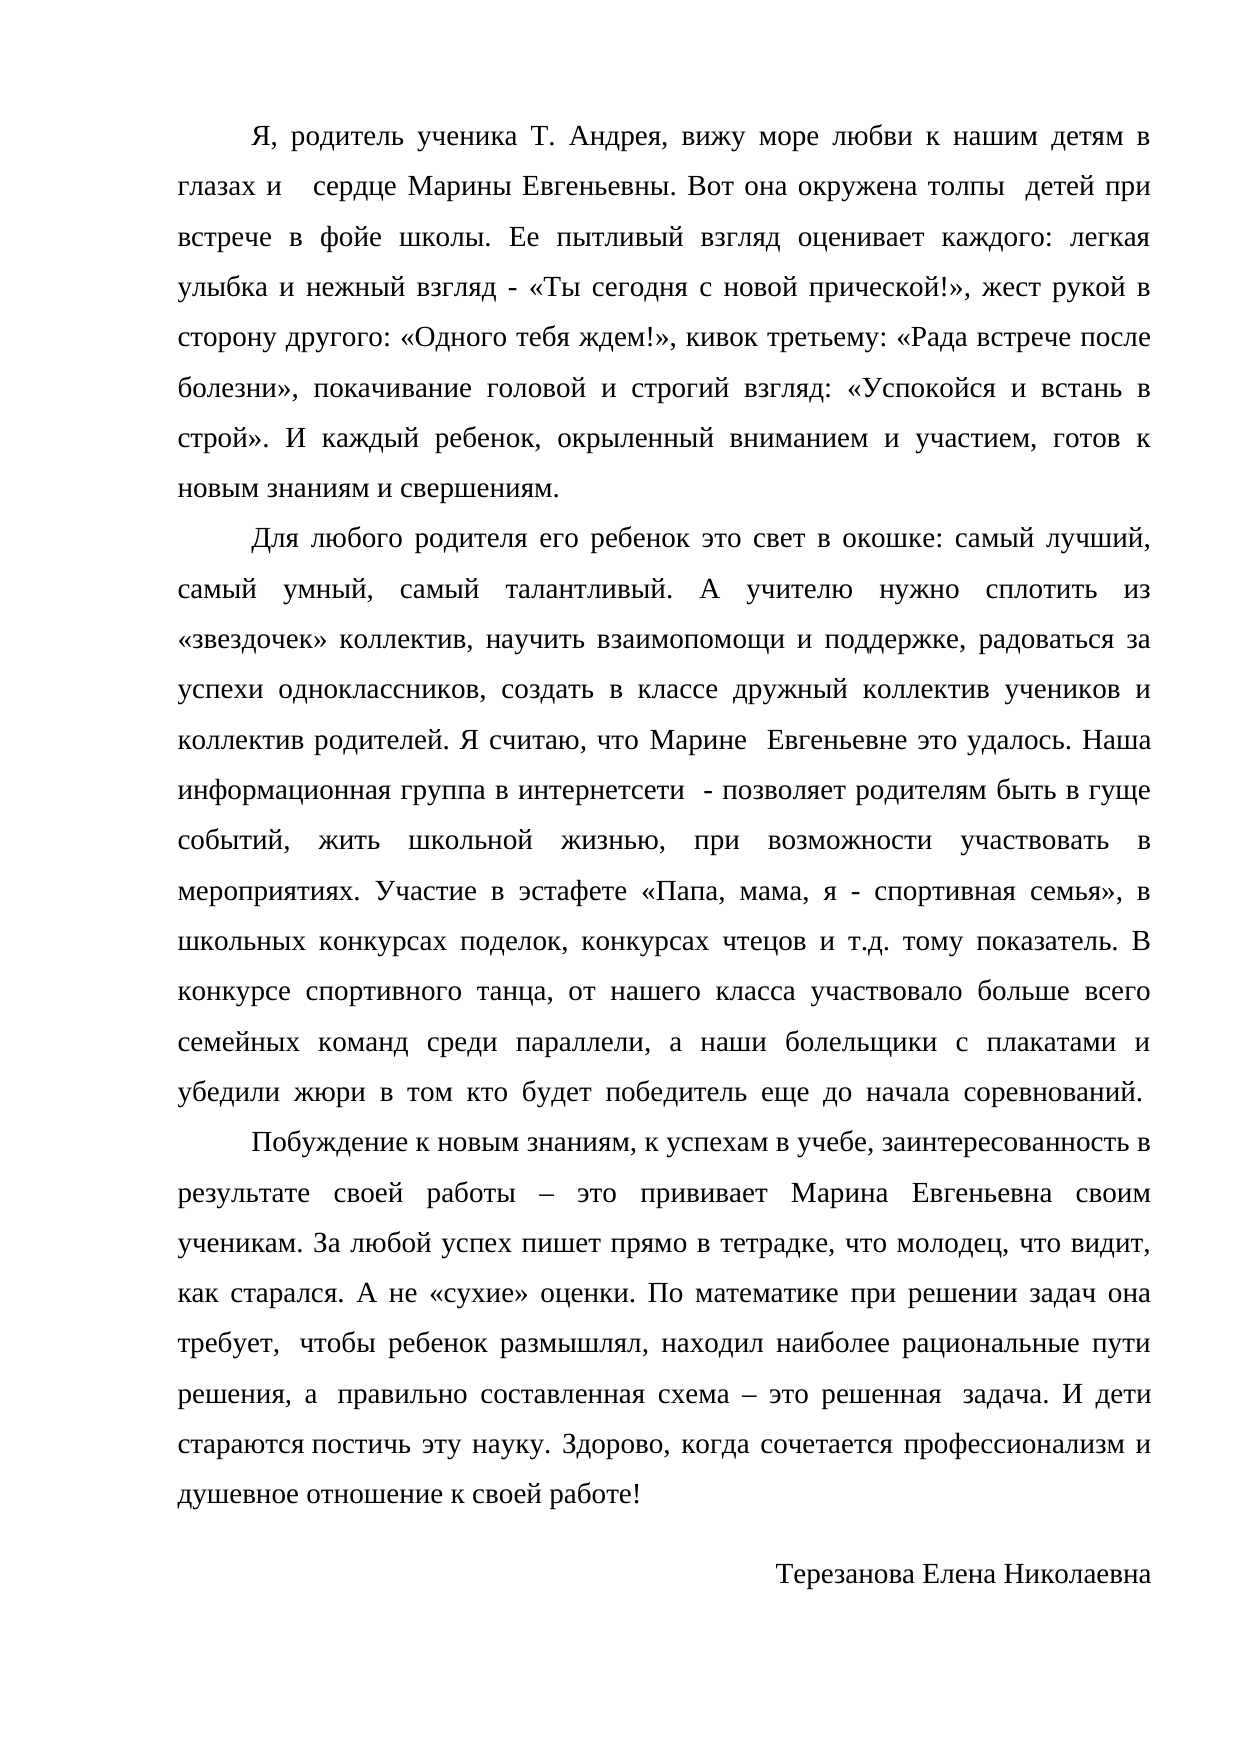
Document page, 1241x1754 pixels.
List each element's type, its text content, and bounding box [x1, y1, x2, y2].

text Я, родитель ученика Т. Андрея, вижу море любви к нашим детям в глазах и сердце Марины Евгеньевны. Вот она окружена толпы детей при встрече в фойе школы. Ее пытливый взгляд оценивает каждого: легкая улыбка и нежный взгляд - «Ты сегодня с новой прической!», жест рукой в сторону другого: «Одного тебя ждем!», кивок третьему: «Рада встрече после болезни», покачивание головой и строгий взгляд: «Успокойся и встань в строй». И каждый ребенок, окрыленный вниманием и участием, готов к новым знаниям и свершениям. Для любого родителя его ребенок это свет в окошке: самый лучший, самый умный, самый талантливый. А учителю нужно сплотить из «звездочек» коллектив, научить взаимопомощи и поддержке, радоваться за успехи одноклассников, создать в классе дружный коллектив учеников и коллектив родителей. Я считаю, что Марине Евгеньевне это удалось. Наша информационная группа в интернетсети - позволяет родителям быть в гуще событий, жить школьной жизнью, при возможности участвовать в мероприятиях. Участие в эстафете «Папа, мама, я - спортивная семья», в школьных конкурсах поделок, конкурсах чтецов и т.д. тому показатель. В конкурсе спортивного танца, от нашего класса участвовало больше всего семейных команд среди параллели, а наши болельщики с плакатами и убедили жюри в том кто будет победитель еще до начала соревнований. Побуждение к новым знаниям, к успехам в учебе, заинтересованность в результате своей работы – это прививает Марина Евгеньевна своим ученикам. За любой успех пишет прямо в тетрадке, что молодец, что видит, как старался. А не «сухие» оценки. По математике при решении задач она требует, чтобы ребенок размышлял, находил наиболее рациональные пути решения, а правильно составленная схема – это решенная задача. И дети стараются постичь эту науку. Здорово, когда сочетается профессионализм и душевное отношение к своей работе! [177, 118, 1152, 1510]
text Терезанова Елена Николаевна [177, 1556, 1152, 1589]
